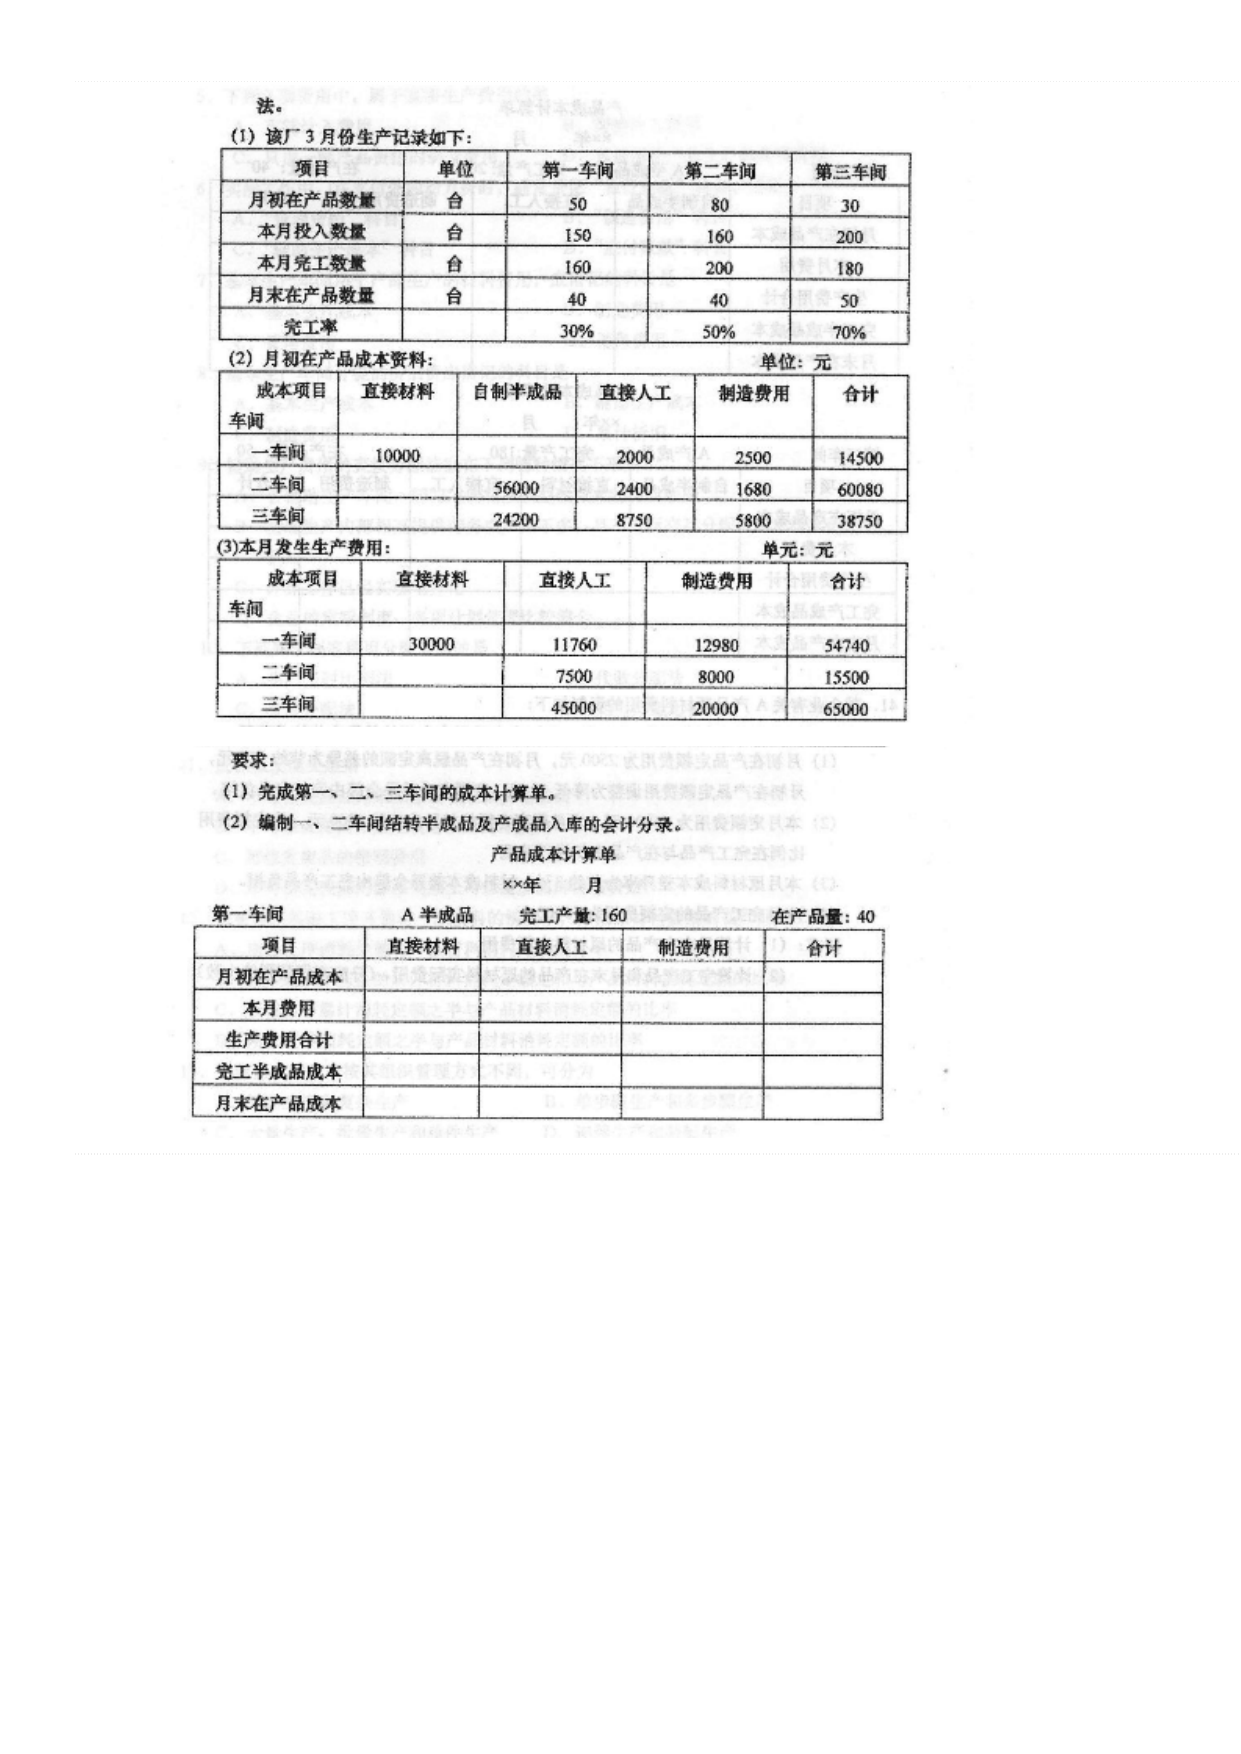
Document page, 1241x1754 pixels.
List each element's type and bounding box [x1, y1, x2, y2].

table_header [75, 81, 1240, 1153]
picture [161, 746, 951, 1138]
picture [161, 84, 990, 727]
